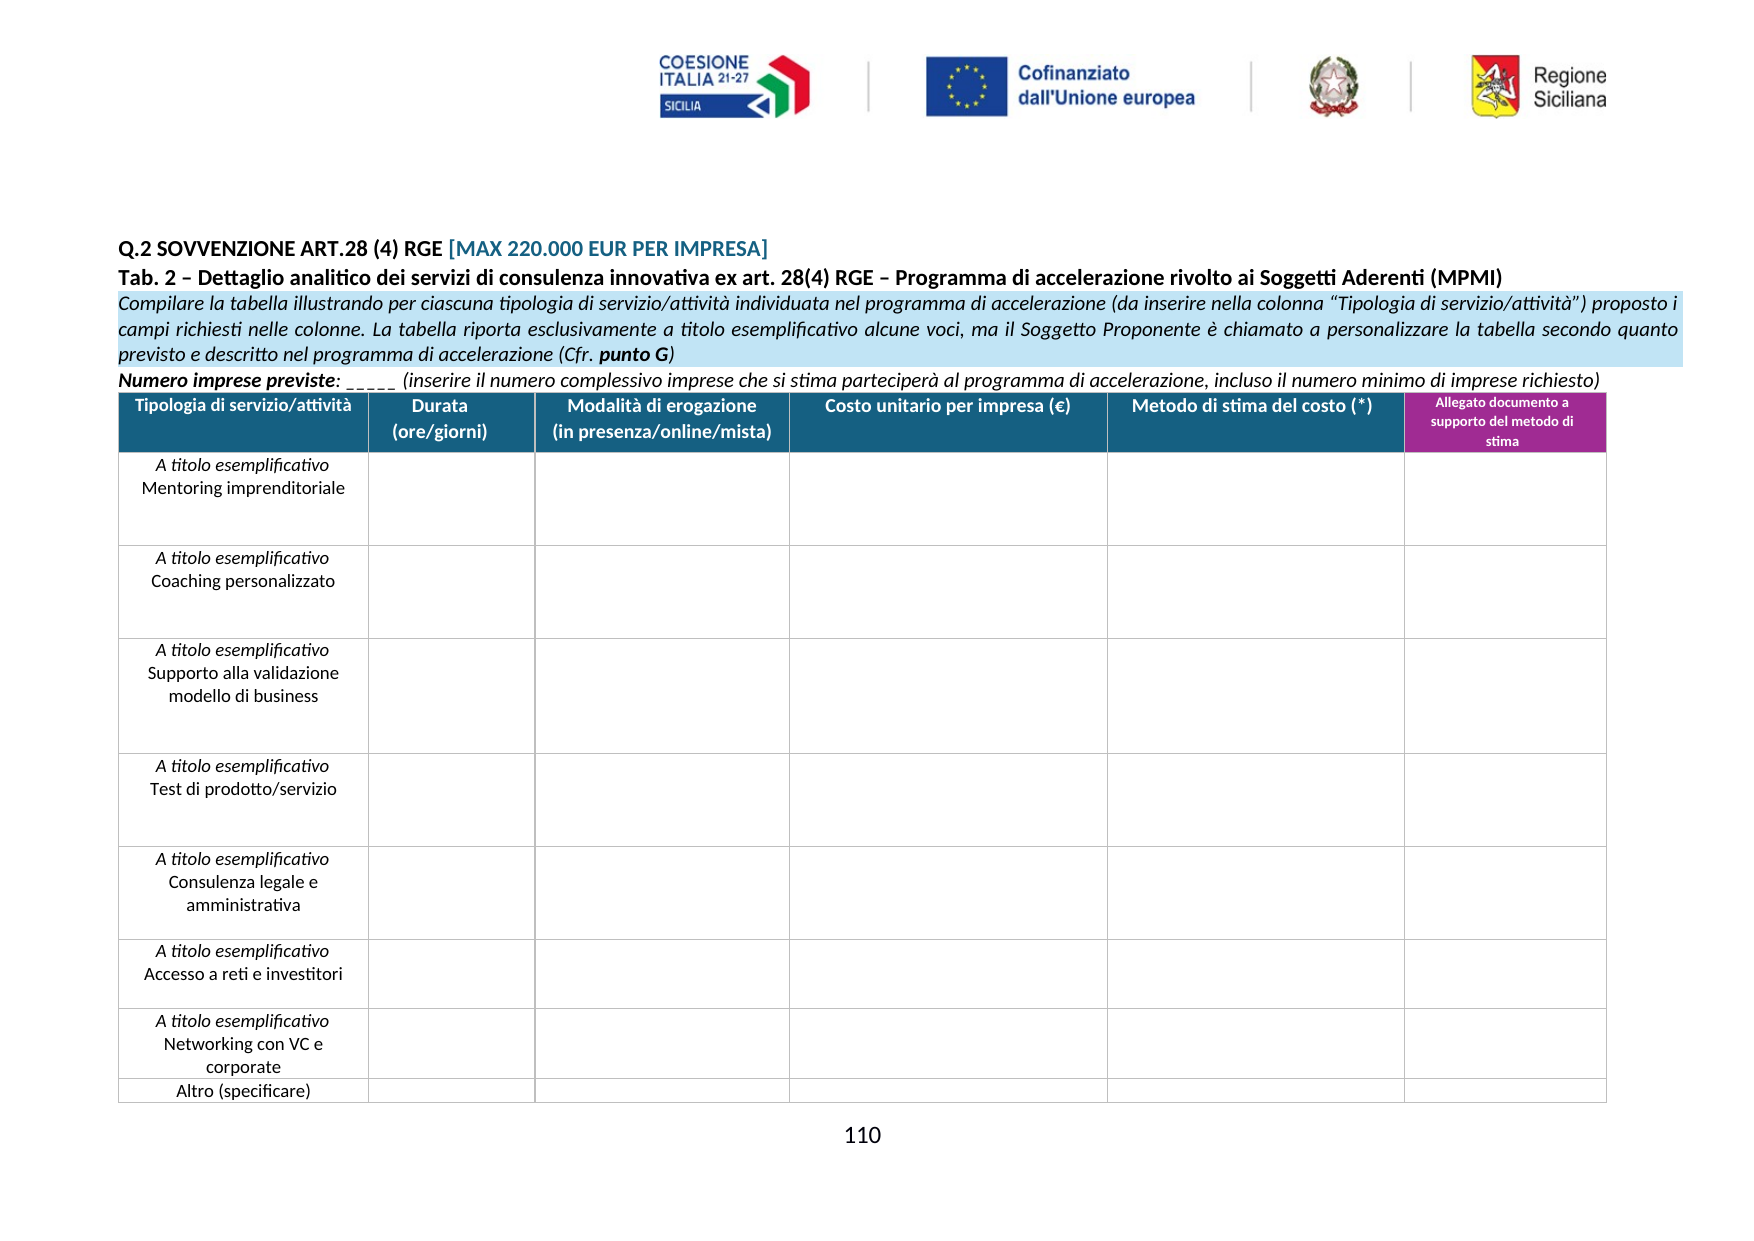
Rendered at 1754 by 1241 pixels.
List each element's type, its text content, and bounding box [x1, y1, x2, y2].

table_cell [1405, 453, 1606, 545]
table_cell A titolo esemplificativo Consulenza legale e amministrativa [119, 847, 368, 938]
table_cell [369, 940, 534, 1008]
picture [659, 54, 1607, 119]
table_cell [790, 754, 1107, 846]
table_cell [1108, 940, 1404, 1008]
text Tab. 2 – Dettaglio analitico dei servizi di consulenza innovativa ex art. 28(4) RGE – Programma di accelerazione rivolto ai Soggetti Aderenti (MPMI) [118, 263, 1683, 291]
table_cell [369, 1079, 534, 1102]
table_header Costo unitario per impresa (€) [790, 393, 1107, 452]
table_cell [536, 940, 789, 1008]
table_cell A titolo esemplificativo Mentoring imprenditoriale [119, 453, 368, 545]
table_cell A titolo esemplificativo Accesso a reti e investitori [119, 940, 368, 1008]
table_cell [369, 754, 534, 846]
table_cell [369, 546, 534, 637]
table_cell [790, 940, 1107, 1008]
table_cell Altro (specificare) [119, 1079, 368, 1102]
table_cell [1405, 546, 1606, 637]
table_cell A titolo esemplificativo Test di prodotto/servizio [119, 754, 368, 846]
table_cell [1108, 847, 1404, 938]
table_cell [1405, 1009, 1606, 1078]
table_cell [790, 639, 1107, 753]
table_cell [1405, 940, 1606, 1008]
table_cell [1405, 847, 1606, 938]
table_cell [1108, 546, 1404, 637]
text Compilare la tabella illustrando per ciascuna tipologia di servizio/attività individuata nel programma di accelerazione (da inserire nella colonna “Tipologia di servizio/attività”) proposto i campi richiesti nelle colonne. La tabella riporta esclusivamente a titolo esemplificativo alcune voci, ma il Soggetto Proponente è chiamato a personalizzare la tabella secondo quanto previsto e descritto nel programma di accelerazione (Cfr. punto G) [118, 291, 1683, 367]
table_cell A titolo esemplificativo Supporto alla validazione modello di business [119, 639, 368, 753]
table_cell [536, 754, 789, 846]
table_header Modalità di erogazione (in presenza/online/mista) [536, 393, 789, 452]
table_header Tipologia di servizio/attività [119, 393, 368, 452]
table_cell [1405, 639, 1606, 753]
table_cell [369, 847, 534, 938]
table_cell A titolo esemplificativo Coaching personalizzato [119, 546, 368, 637]
text Numero imprese previste: _____ (inserire il numero complessivo imprese che si stima parteciperà al programma di accelerazione, incluso il numero minimo di imprese richiesto) [118, 367, 1683, 392]
table_header Allegato documento a supporto del metodo di stima [1405, 393, 1606, 452]
table_cell [1108, 754, 1404, 846]
table_cell [1405, 754, 1606, 846]
table_cell [536, 453, 789, 545]
table_header Durata (ore/giorni) [369, 393, 534, 452]
table_cell [1108, 1009, 1404, 1078]
table_cell [1108, 453, 1404, 545]
table_cell [790, 546, 1107, 637]
table_cell [369, 1009, 534, 1078]
table_cell [536, 1079, 789, 1102]
table_cell [536, 1009, 789, 1078]
table_cell [1405, 1079, 1606, 1102]
table_cell [369, 453, 534, 545]
table_cell [369, 639, 534, 753]
table_cell [536, 639, 789, 753]
text Q.2 SOVVENZIONE ART.28 (4) RGE [MAX 220.000 EUR PER IMPRESA] [118, 234, 1683, 263]
table_cell [790, 1079, 1107, 1102]
table_cell A titolo esemplificativo Networking con VC e corporate [119, 1009, 368, 1078]
table_cell [1108, 1079, 1404, 1102]
table_cell [536, 847, 789, 938]
table_cell [536, 546, 789, 637]
table_header Metodo di stima del costo (*) [1108, 393, 1404, 452]
table_cell [790, 453, 1107, 545]
table_cell [790, 847, 1107, 938]
table_cell [1108, 639, 1404, 753]
table_cell [790, 1009, 1107, 1078]
